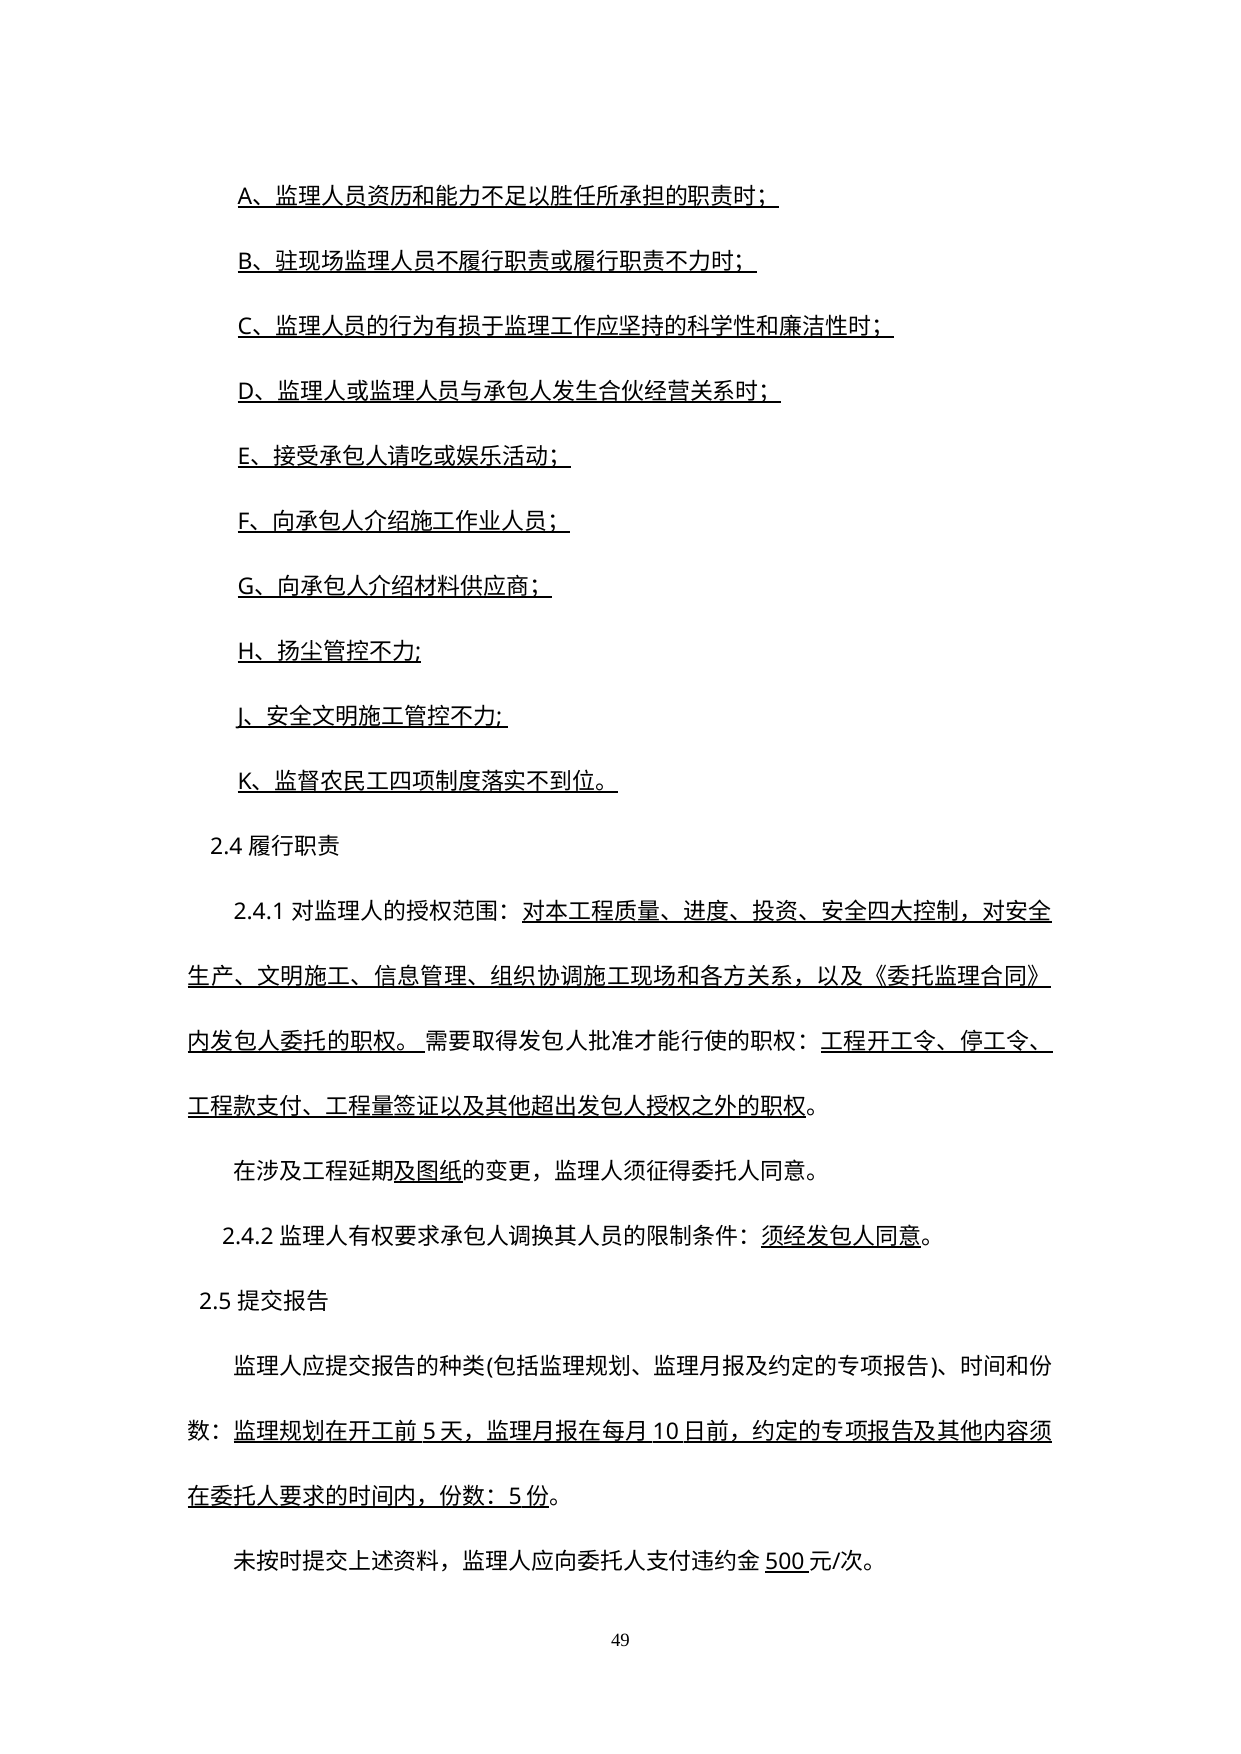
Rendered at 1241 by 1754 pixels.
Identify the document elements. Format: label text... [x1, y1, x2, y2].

text D、监理人或监理人员与承包人发生合伙经营关系时； [237, 357, 1053, 422]
text J、安全文明施工管控不力; [237, 682, 1053, 747]
text 2.4.1 对监理人的授权范围：对本工程质量、进度、投资、安全四大控制，对安全生产、文明施工、信息管理、组织协调施工现场和各方关系，以及《委托监理合同》内发包人委托的职权。 需要取得发包人批准才能行使的职权：工程开工令、停工令、工程款支付、工程量签证以及其他超出发包人授权之外的职权。 [187, 877, 1053, 1137]
text 在涉及工程延期及图纸的变更，监理人须征得委托人同意。 [187, 1137, 1053, 1202]
text B、驻现场监理人员不履行职责或履行职责不力时； [237, 227, 1053, 292]
text F、向承包人介绍施工作业人员； [237, 487, 1053, 552]
text 2.4 履行职责 [187, 812, 1053, 877]
text 2.5 提交报告 [187, 1267, 1053, 1332]
text E、接受承包人请吃或娱乐活动； [237, 422, 1053, 487]
text 未按时提交上述资料，监理人应向委托人支付违约金500元/次。 [187, 1527, 1053, 1592]
text H、扬尘管控不力; [237, 617, 1053, 682]
text A、监理人员资历和能力不足以胜任所承担的职责时； [237, 162, 1053, 227]
text C、监理人员的行为有损于监理工作应坚持的科学性和廉洁性时； [237, 292, 1053, 357]
text 监理人应提交报告的种类(包括监理规划、监理月报及约定的专项报告)、时间和份数：监理规划在开工前5天，监理月报在每月10日前，约定的专项报告及其他内容须在委托人要求的时间内，份数：5份。 [187, 1332, 1053, 1527]
text 2.4.2 监理人有权要求承包人调换其人员的限制条件：须经发包人同意。 [187, 1202, 1053, 1267]
text K、监督农民工四项制度落实不到位。 [237, 747, 1053, 812]
text G、向承包人介绍材料供应商； [237, 552, 1053, 617]
